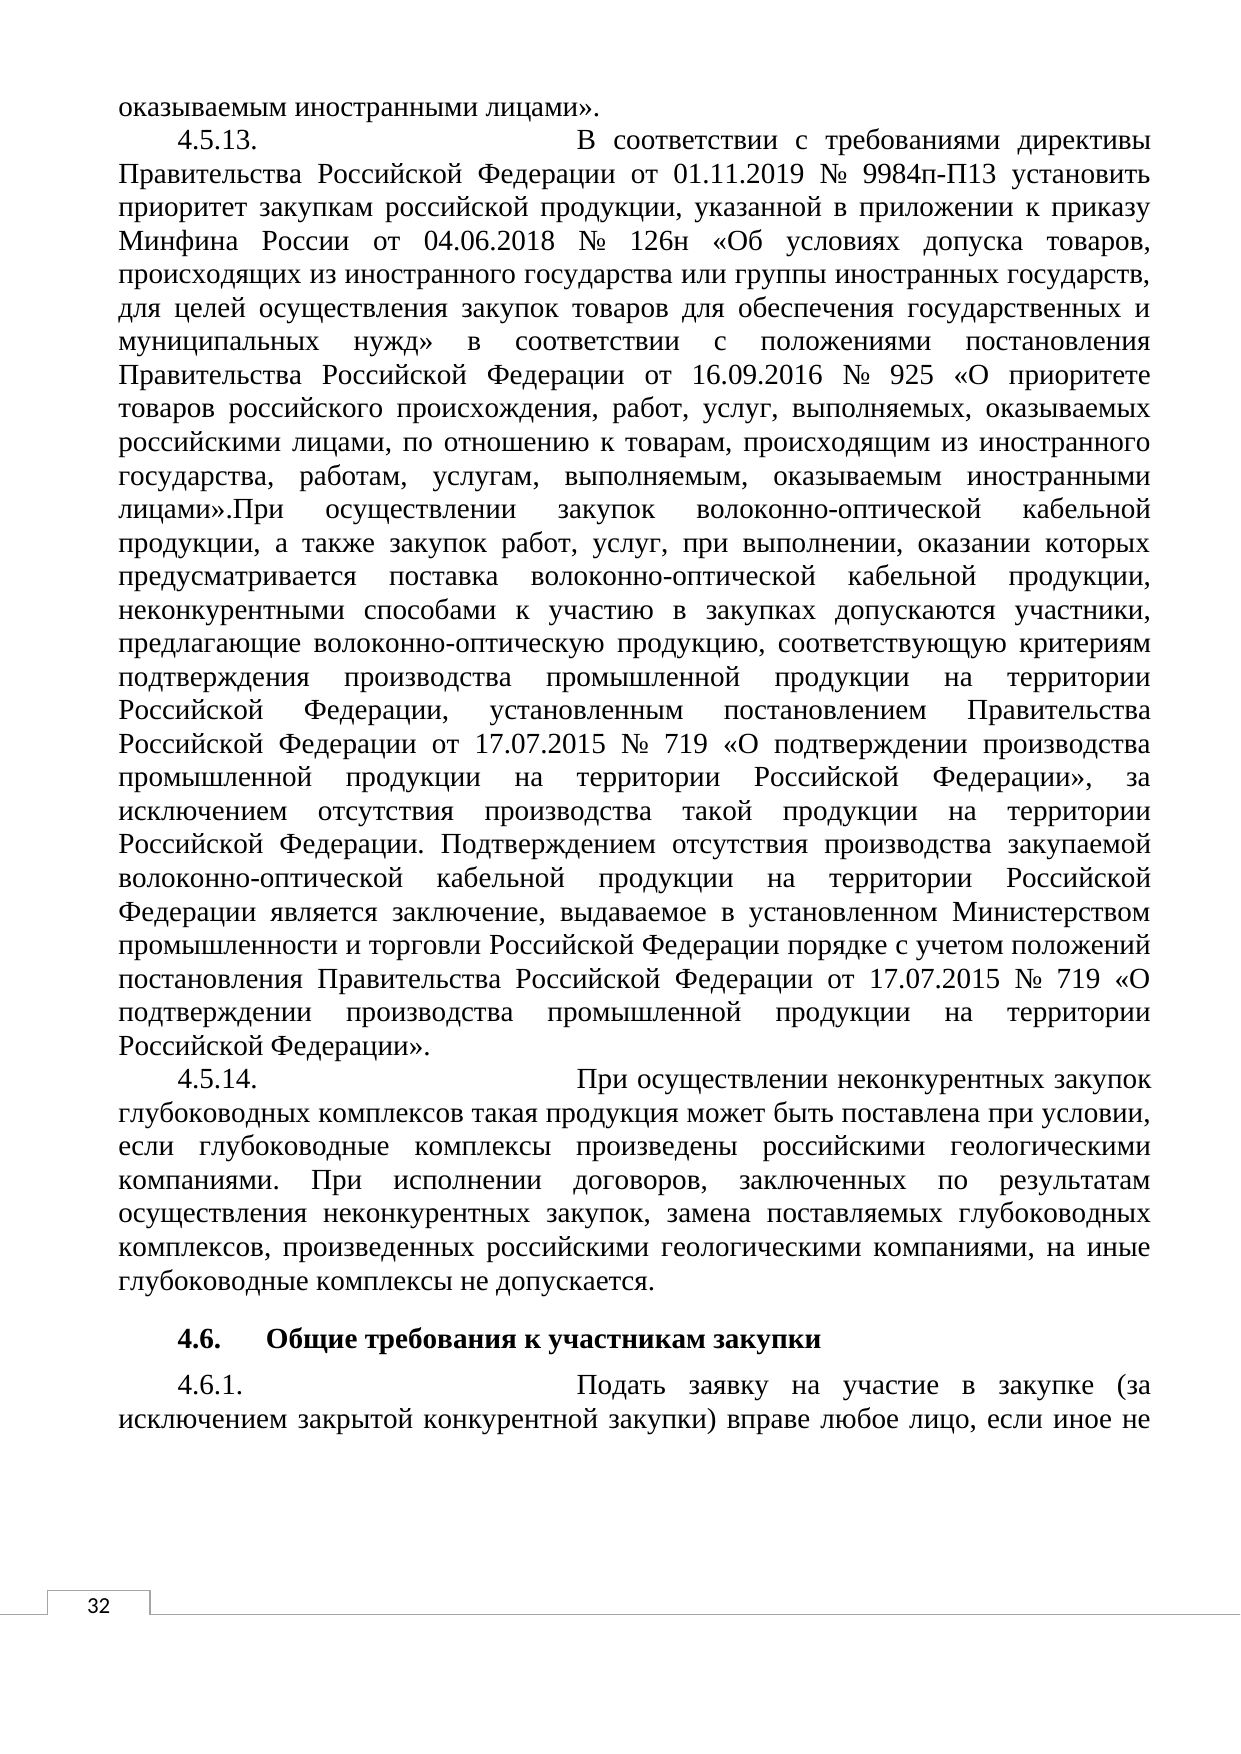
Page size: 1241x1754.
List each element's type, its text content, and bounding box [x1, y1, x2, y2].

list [118, 89, 1152, 122]
list Общие требования к участникам закупки [118, 1321, 1152, 1355]
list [118, 1367, 1152, 1434]
list В соответствии с требованиями директивы Правительства Российской Федерации от 01.11.2019 № 9984п-П13 установить приоритет закупкам российской продукции, указанной в приложении к приказу Минфина России от 04.06.2018 № 126н «Об условиях допуска товаров, происходящих из иностранного государства или группы иностранных государств, для целей осуществления закупок товаров для обеспечения государственных и муниципальных нужд» в соответствии с положениями постановления Правительства Российской Федерации от 16.09.2016 № 925 «О приоритете товаров российского происхождения, работ, услуг, выполняемых, оказываемых российскими лицами, по отношению к товарам, происходящим из иностранного государства, работам, услугам, выполняемым, оказываемым иностранными лицами».При осуществлении закупок волоконно-оптической кабельной продукции, а также закупок работ, услуг, при выполнении, оказании которых предусматривается поставка волоконно-оптической кабельной продукции, неконкурентными способами к участию в закупках допускаются участники, предлагающие волоконно-оптическую продукцию, соответствующую критериям подтверждения производства промышленной продукции на территории Российской Федерации, установленным постановлением Правительства Российской Федерации от 17.07.2015 № 719 «О подтверждении производства промышленной продукции на территории Российской Федерации», за исключением отсутствия производства такой продукции на территории Российской Федерации. Подтверждением отсутствия производства закупаемой волоконно-оптической кабельной продукции на территории Российской Федерации является заключение, выдаваемое в установленном Министерством промышленности и торговли Российской Федерации порядке с учетом положений постановления Правительства Российской Федерации от 17.07.2015 № 719 «О подтверждении производства промышленной продукции на территории Российской Федерации». [118, 122, 1152, 1061]
list При осуществлении неконкурентных закупок глубоководных комплексов такая продукция может быть поставлена при условии, если глубоководные комплексы произведены российскими геологическими компаниями. При исполнении договоров, заключенных по результатам осуществления неконкурентных закупок, замена поставляемых глубоководных комплексов, произведенных российскими геологическими компаниями, на иные глубоководные комплексы не допускается. [118, 1061, 1152, 1296]
